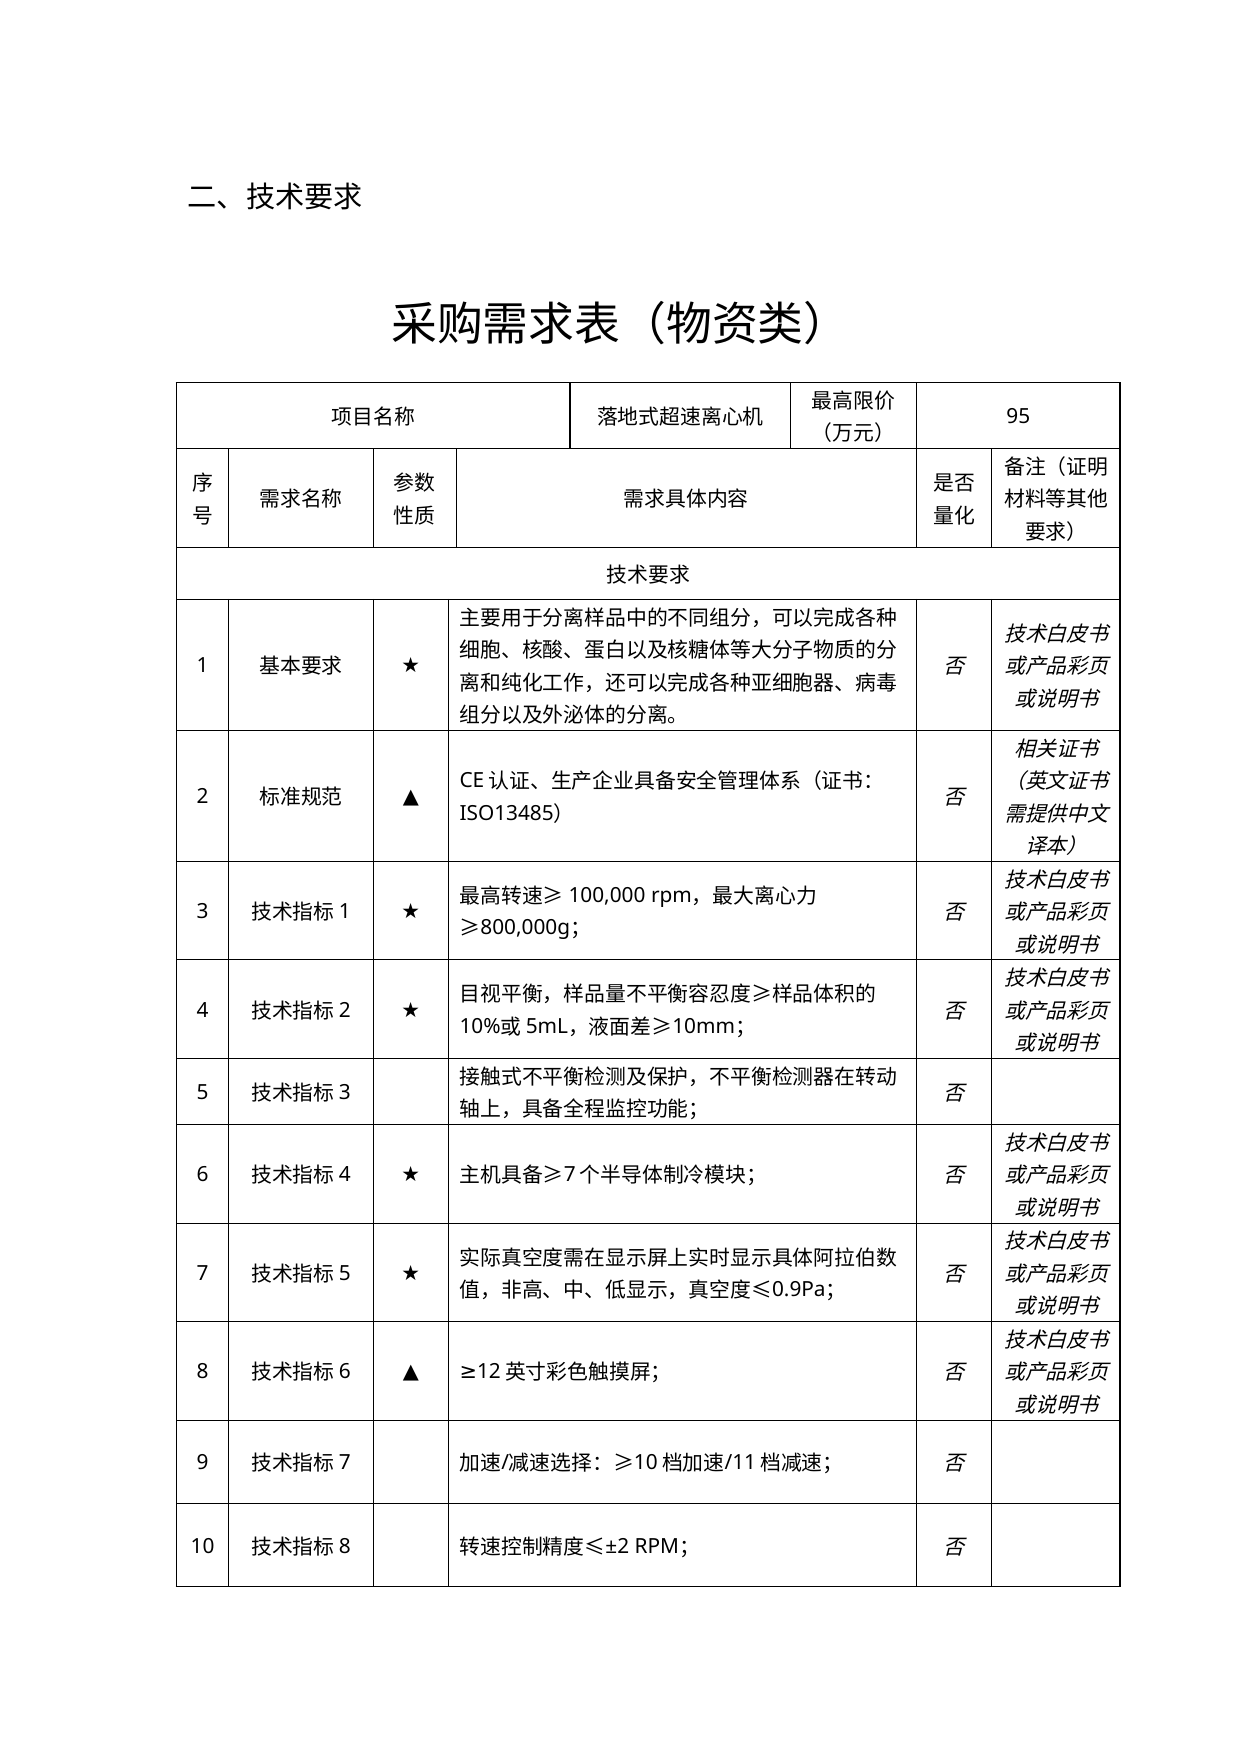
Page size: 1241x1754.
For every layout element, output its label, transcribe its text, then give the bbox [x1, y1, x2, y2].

table_cell ★ [374, 600, 448, 730]
table_cell 技术白皮书或产品彩页或说明书 [992, 1322, 1119, 1419]
table_cell 技术指标2 [229, 960, 373, 1058]
table_cell 否 [917, 1125, 991, 1222]
table_cell 参数 性质 [374, 449, 456, 547]
table_cell [992, 1421, 1119, 1503]
table_cell [374, 1504, 448, 1586]
table_header 落地式超速离心机 [571, 383, 790, 448]
text 采购需求表（物资类） [187, 272, 1053, 369]
table_cell ★ [374, 1224, 448, 1321]
table_cell 技术指标7 [229, 1421, 373, 1503]
table_cell 否 [917, 1322, 991, 1419]
table_cell 需求名称 [229, 449, 373, 547]
table_cell [992, 1059, 1119, 1124]
table_cell 接触式不平衡检测及保护，不平衡检测器在转动轴上，具备全程监控功能； [449, 1059, 916, 1124]
table_cell 否 [917, 731, 991, 861]
table_header 95 [917, 383, 1119, 448]
table_cell CE认证、生产企业具备安全管理体系（证书：ISO13485） [449, 731, 916, 861]
table_cell 技术指标5 [229, 1224, 373, 1321]
table_cell 技术指标4 [229, 1125, 373, 1222]
table_cell 技术白皮书或产品彩页或说明书 [992, 862, 1119, 959]
table_cell 最高转速≥ 100,000 rpm，最大离心力≥800,000g； [449, 862, 916, 959]
table_cell [992, 1504, 1119, 1586]
table_cell 相关证书（英文证书需提供中文译本） [992, 731, 1119, 861]
table_cell 技术要求 [177, 548, 1119, 599]
table_cell 8 [177, 1322, 228, 1419]
table_cell 否 [917, 862, 991, 959]
table_cell 否 [917, 1224, 991, 1321]
table_cell 是否 量化 [917, 449, 991, 547]
table_cell ★ [374, 862, 448, 959]
table_cell 主要用于分离样品中的不同组分，可以完成各种细胞、核酸、蛋白以及核糖体等大分子物质的分离和纯化工作，还可以完成各种亚细胞器、病毒组分以及外泌体的分离。 [449, 600, 916, 730]
table_cell 4 [177, 960, 228, 1058]
table_cell ★ [374, 960, 448, 1058]
table_cell 技术指标8 [229, 1504, 373, 1586]
table_cell 技术白皮书或产品彩页或说明书 [992, 1224, 1119, 1321]
table_cell 技术白皮书或产品彩页或说明书 [992, 1125, 1119, 1222]
table_cell 序号 [177, 449, 228, 547]
table_cell 备注（证明材料等其他要求） [992, 449, 1119, 547]
table_cell 技术白皮书或产品彩页或说明书 [992, 600, 1119, 730]
table_cell 否 [917, 1059, 991, 1124]
table_cell 主机具备≥7个半导体制冷模块； [449, 1125, 916, 1222]
table_cell 标准规范 [229, 731, 373, 861]
table_header 最高限价（万元） [791, 383, 916, 448]
table_cell 技术指标6 [229, 1322, 373, 1419]
table_cell 否 [917, 1421, 991, 1503]
table_cell 实际真空度需在显示屏上实时显示具体阿拉伯数值，非高、中、低显示，真空度≤0.9Pa； [449, 1224, 916, 1321]
table_cell [374, 1421, 448, 1503]
table_header 项目名称 [177, 383, 569, 448]
table_cell 技术指标3 [229, 1059, 373, 1124]
table_cell 需求具体内容 [457, 449, 916, 547]
table_cell 技术白皮书或产品彩页或说明书 [992, 960, 1119, 1058]
table_cell 5 [177, 1059, 228, 1124]
table_cell 3 [177, 862, 228, 959]
table_cell ★ [374, 1125, 448, 1222]
table_cell 10 [177, 1504, 228, 1586]
table_cell [374, 1059, 448, 1124]
table_cell 目视平衡，样品量不平衡容忍度≥样品体积的10%或5mL，液面差≥10mm； [449, 960, 916, 1058]
table_cell 2 [177, 731, 228, 861]
table_cell ▲ [374, 731, 448, 861]
table_cell 基本要求 [229, 600, 373, 730]
table_cell 否 [917, 960, 991, 1058]
table_cell 1 [177, 600, 228, 730]
table_cell ▲ [374, 1322, 448, 1419]
table_cell 否 [917, 1504, 991, 1586]
table_cell 技术指标1 [229, 862, 373, 959]
table_cell 加速/减速选择：≥10档加速/11档减速； [449, 1421, 916, 1503]
table_cell 转速控制精度≤±2 RPM； [449, 1504, 916, 1586]
subtitle 二、技术要求 [187, 162, 1053, 227]
table_cell 否 [917, 600, 991, 730]
table_cell ≥12英寸彩色触摸屏； [449, 1322, 916, 1419]
table_cell 7 [177, 1224, 228, 1321]
table_cell 9 [177, 1421, 228, 1503]
table_cell 6 [177, 1125, 228, 1222]
